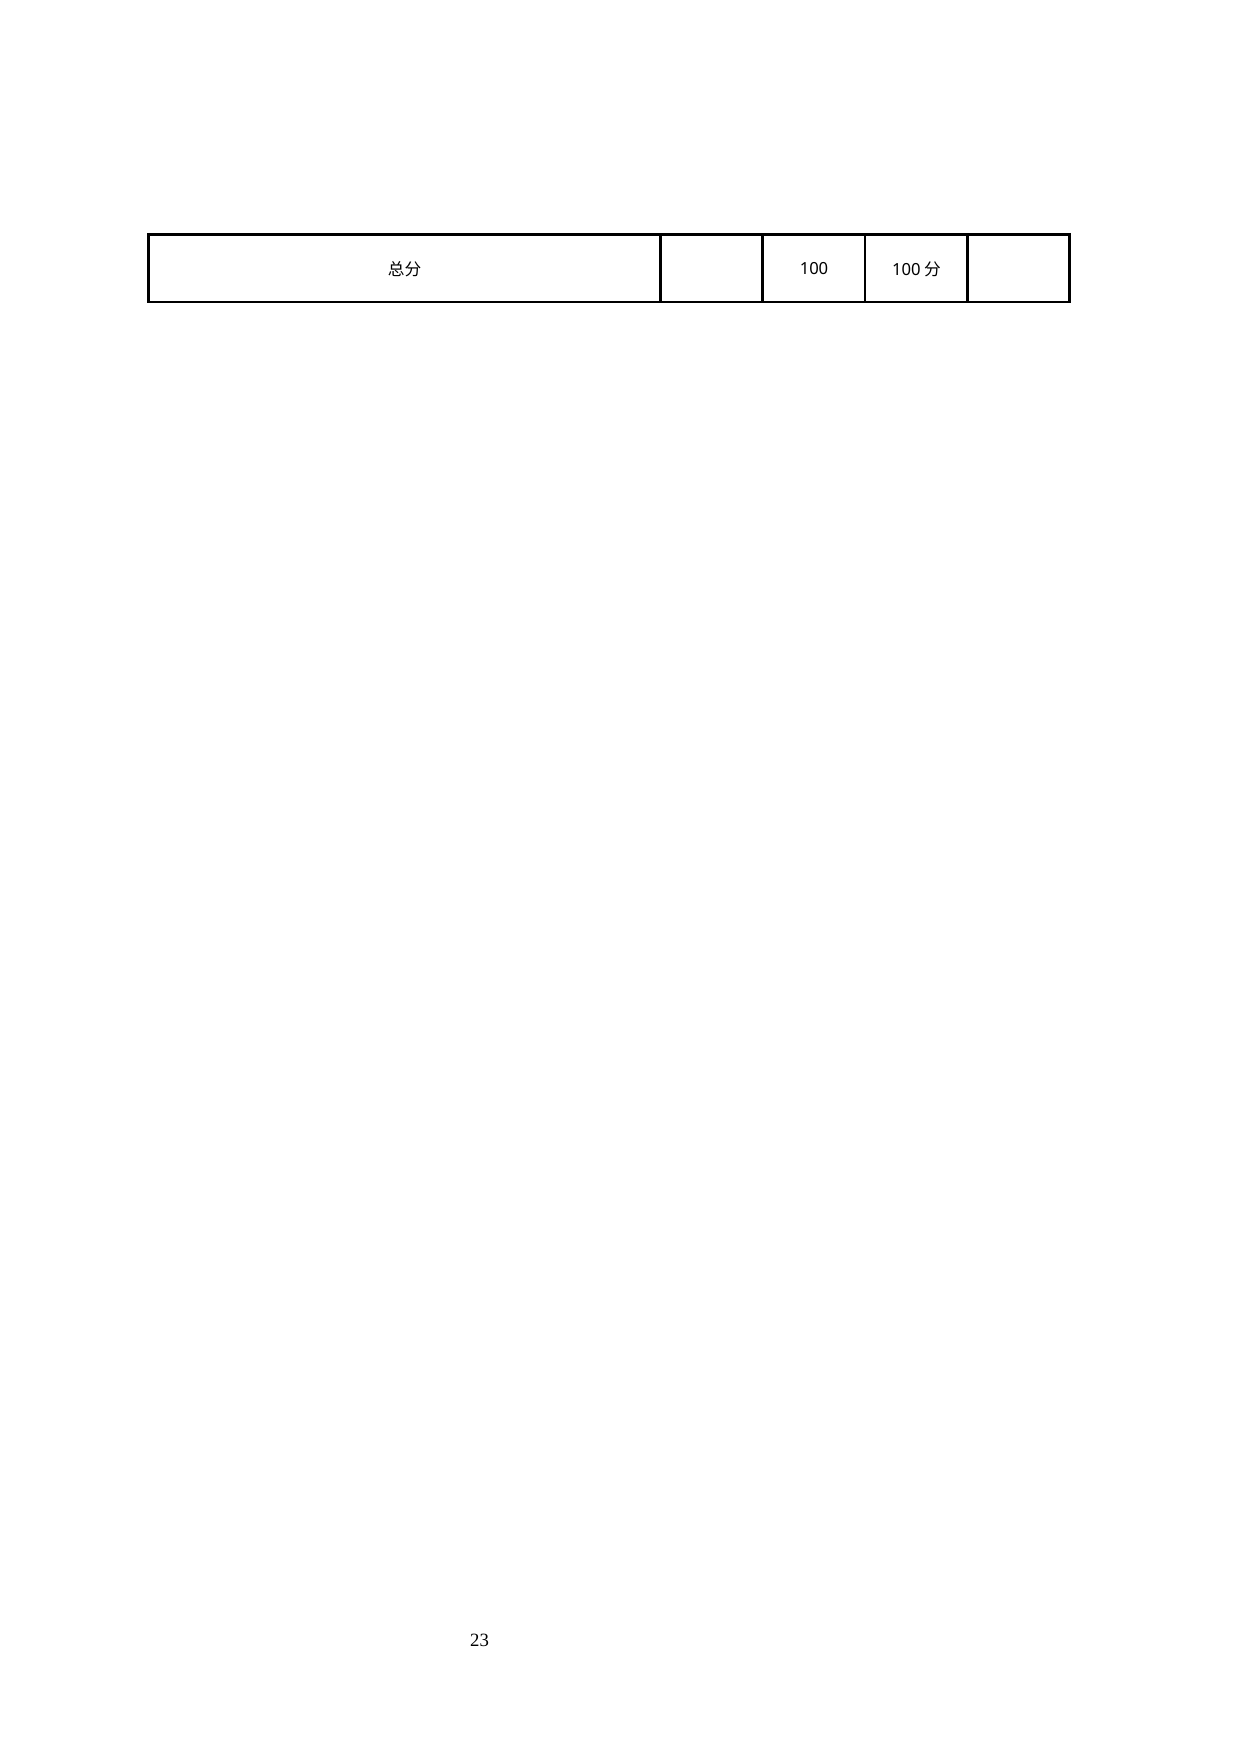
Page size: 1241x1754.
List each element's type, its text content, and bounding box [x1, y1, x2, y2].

table_cell 100分 [866, 236, 966, 301]
table_cell [662, 236, 761, 301]
table_cell 总分 [150, 236, 659, 301]
table_cell 100 [764, 236, 864, 301]
table_cell [969, 236, 1068, 301]
